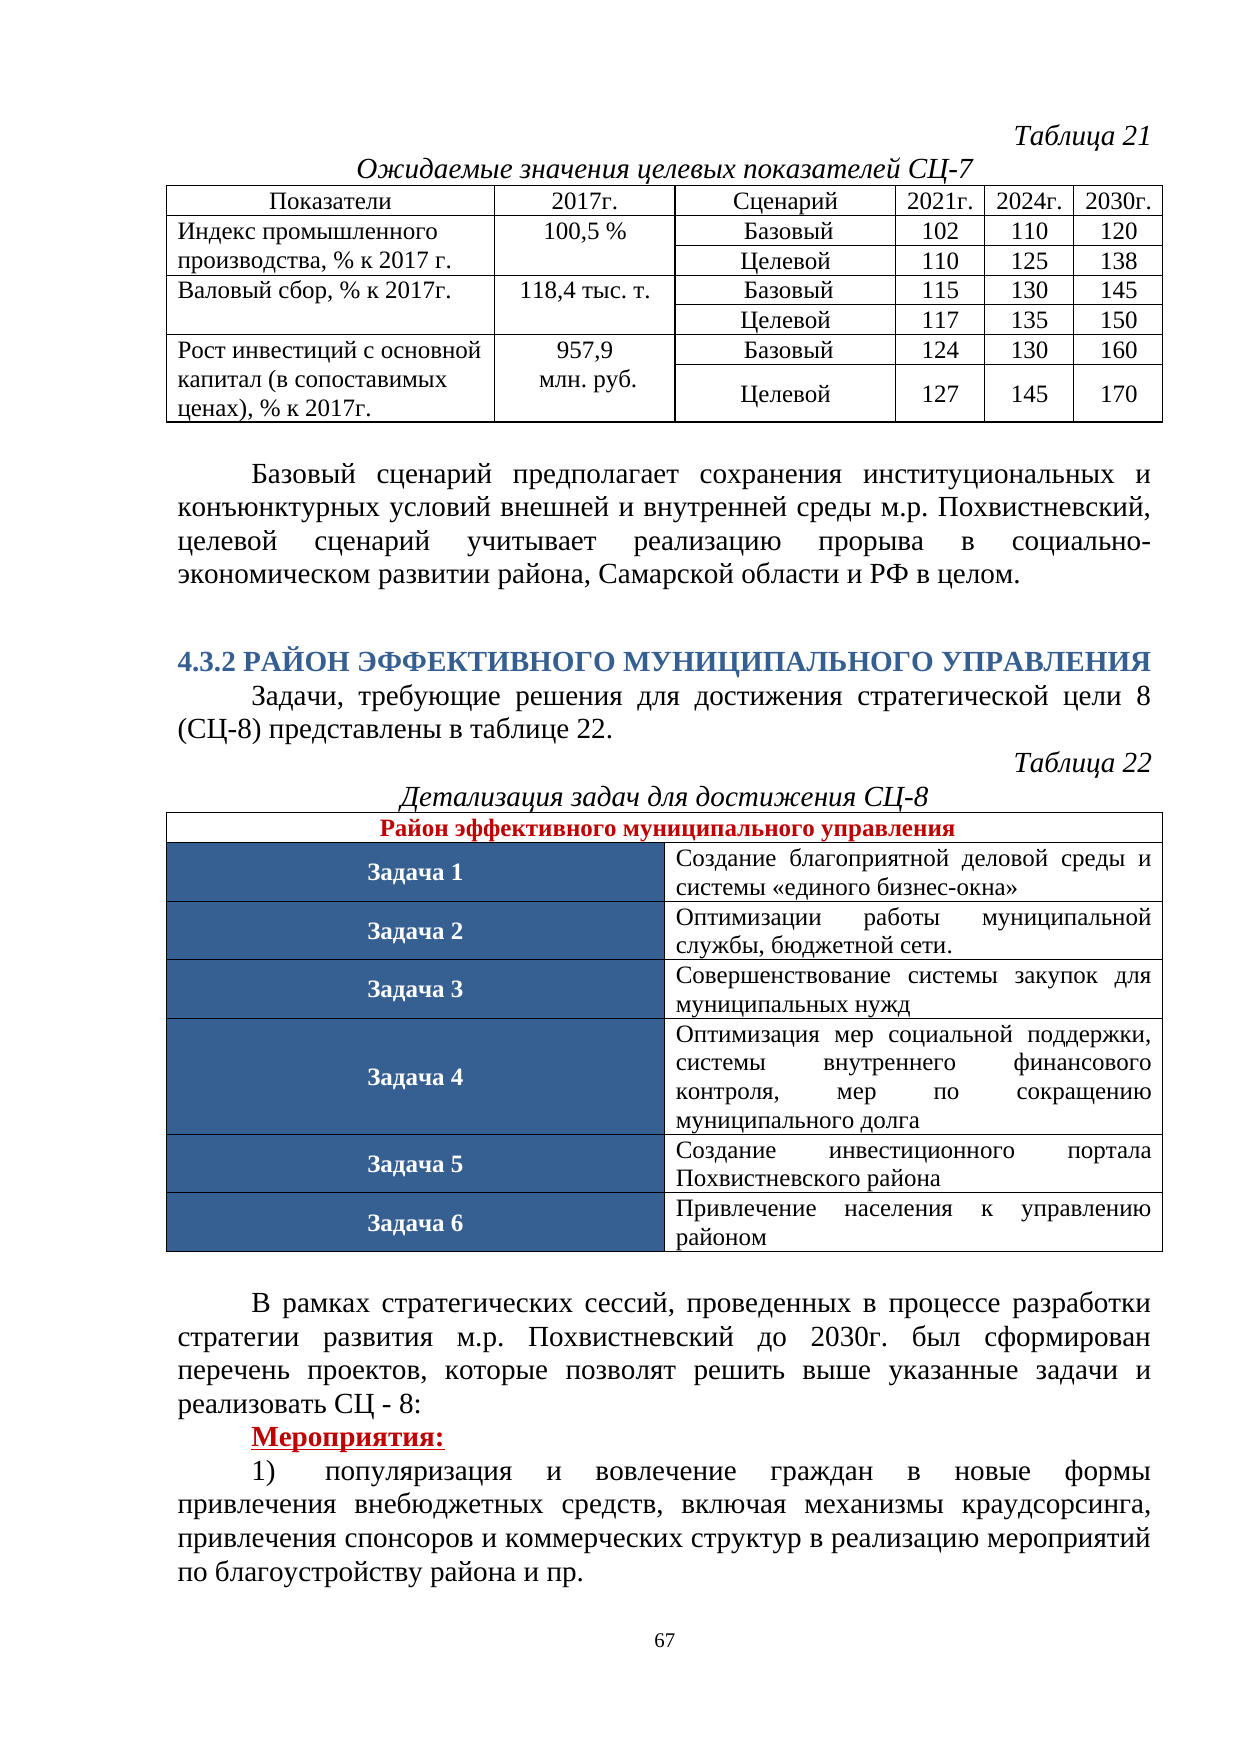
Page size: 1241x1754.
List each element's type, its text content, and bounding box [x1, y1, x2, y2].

table_cell Создание инвестиционного портала Похвистневского района [665, 1135, 1162, 1192]
table_header 2017г. [495, 186, 674, 215]
table_cell Оптимизация мер социальной поддержки, системы внутреннего финансового контроля, мер по сокращению муниципального долга [665, 1019, 1162, 1134]
table_cell 150 [1074, 305, 1162, 334]
table_cell 957,9 млн. руб. [495, 335, 674, 421]
table_cell 130 [985, 276, 1073, 304]
table_cell Валовый сбор, % к 2017г. [167, 276, 494, 334]
table_cell 170 [1074, 365, 1162, 421]
table_cell 115 [896, 276, 984, 304]
table_cell 138 [1074, 246, 1162, 274]
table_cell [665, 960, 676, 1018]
table_cell Индекс промышленного производства, % к 2017 г. [167, 216, 494, 274]
table_header 2024г. [985, 186, 1073, 215]
table_cell Задача 5 [167, 1135, 664, 1192]
table_cell Задача 3 [167, 960, 664, 1018]
table_cell Базовый [676, 276, 895, 304]
list популяризация и вовлечение граждан в новые формы привлечения внебюджетных средств, включая механизмы краудсорсинга, привлечения спонсоров и коммерческих структур в реализацию мероприятий по благоустройству района и пр. [177, 1453, 1152, 1587]
table_cell 124 [896, 335, 984, 364]
text Таблица 22 [177, 745, 1152, 779]
table_cell Целевой [676, 365, 895, 421]
text Мероприятия: [177, 1419, 1152, 1453]
text Ожидаемые значения целевых показателей СЦ-7 [177, 152, 1152, 185]
text Задачи, требующие решения для достижения стратегической цели 8 (СЦ-8) представлены в таблице 22. [177, 678, 1152, 745]
table_cell Целевой [676, 305, 895, 334]
table_header Показатели [167, 186, 494, 215]
table_cell 127 [896, 365, 984, 421]
table_cell 145 [985, 365, 1073, 421]
table_cell 102 [896, 216, 984, 245]
text Детализация задач для достижения СЦ-8 [177, 779, 1152, 812]
table_cell 160 [1074, 335, 1162, 364]
table_header Район эффективного муниципального управления [167, 813, 1162, 842]
text В рамках стратегических сессий, проведенных в процессе разработки стратегии развития м.р. Похвистневский до 2030г. был сформирован перечень проектов, которые позволят решить выше указанные задачи и реализовать СЦ - 8: [177, 1285, 1152, 1419]
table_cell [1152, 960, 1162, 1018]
table_cell Целевой [676, 246, 895, 274]
text Базовый сценарий предполагает сохранения институциональных и конъюнктурных условий внешней и внутренней среды м.р. Похвистневский, целевой сценарий учитывает реализацию прорыва в социально-экономическом развитии района, Самарской области и РФ в целом. [177, 456, 1152, 590]
table_cell Привлечение населения к управлению районом [665, 1193, 1162, 1251]
table_cell 110 [896, 246, 984, 274]
text 4.3.2 РАЙОН ЭФФЕКТИВНОГО МУНИЦИПАЛЬНОГО УПРАВЛЕНИЯ [177, 644, 1152, 678]
table_cell Задача 6 [167, 1193, 664, 1251]
table_cell Задача 2 [167, 902, 664, 959]
table_cell 125 [985, 246, 1073, 274]
table_cell 130 [985, 335, 1073, 364]
table_cell Задача 1 [167, 843, 664, 901]
table_cell 117 [896, 305, 984, 334]
table_cell 145 [1074, 276, 1162, 304]
text Таблица 21 [177, 118, 1152, 152]
table_cell Оптимизации работы муниципальной службы, бюджетной сети. [665, 902, 1162, 959]
table_cell Задача 4 [167, 1019, 664, 1134]
table_cell 110 [985, 216, 1073, 245]
table_cell 135 [985, 305, 1073, 334]
table_header Сценарий [676, 186, 895, 215]
table_cell Рост инвестиций с основной капитал (в сопоставимых ценах), % к 2017г. [167, 335, 494, 421]
table_cell Базовый [676, 216, 895, 245]
table_cell Создание благоприятной деловой среды и системы «единого бизнес-окна» [665, 843, 1162, 901]
table_header 2030г. [1074, 186, 1162, 215]
table_cell 100,5 % [495, 216, 674, 274]
table_cell 118,4 тыс. т. [495, 276, 674, 334]
table_cell Базовый [676, 335, 895, 364]
table_cell 120 [1074, 216, 1162, 245]
table_header 2021г. [896, 186, 984, 215]
